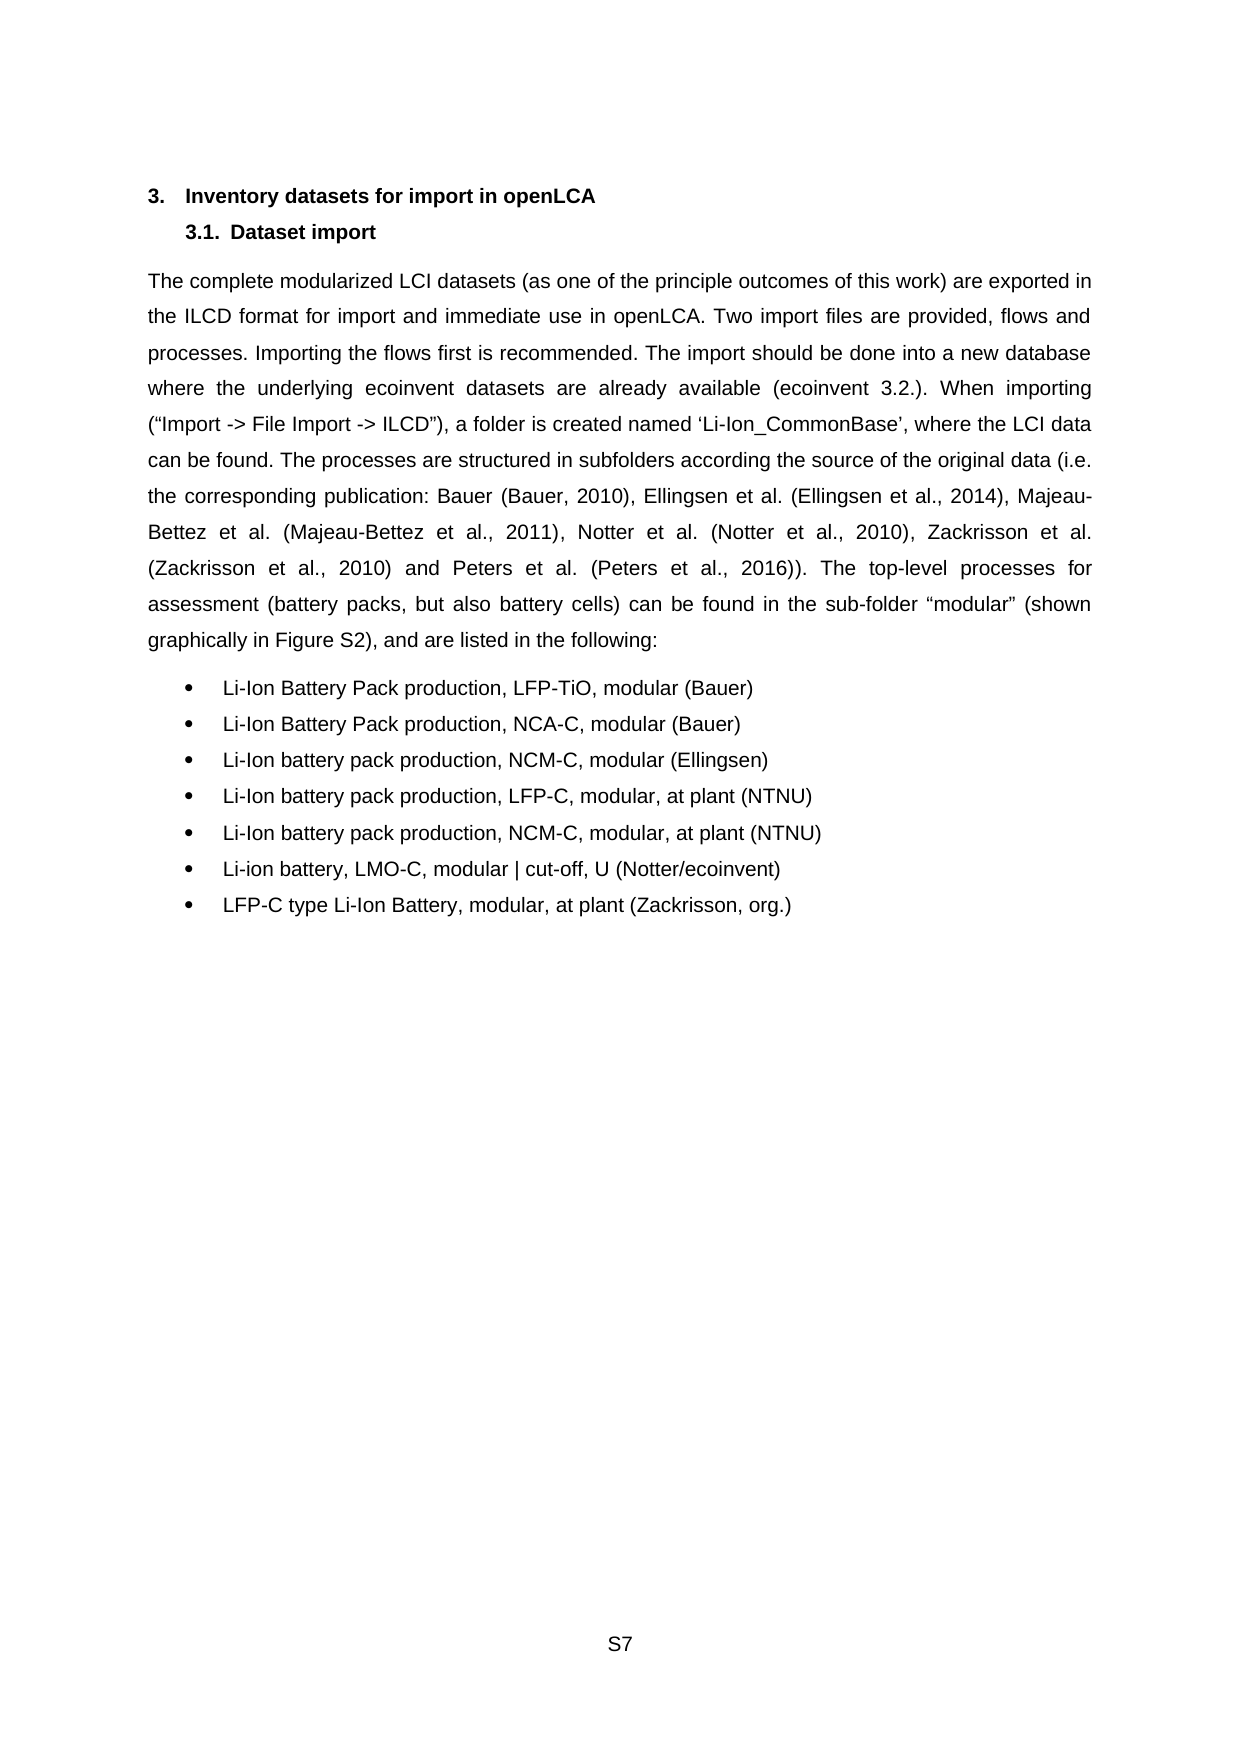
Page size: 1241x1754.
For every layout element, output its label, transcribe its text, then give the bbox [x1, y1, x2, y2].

list Li-ion battery, LMO-C, modular | cut-off, U (Notter/ecoinvent) [185, 856, 1093, 881]
list Li-Ion battery pack production, NCM-C, modular (Ellingsen) [185, 748, 1093, 772]
list Dataset import [185, 220, 1093, 244]
list Inventory datasets for import in openLCA [148, 184, 1093, 208]
text The complete modularized LCI datasets (as one of the principle outcomes of this work) are exported in the ILCD format for import and immediate use in openLCA. Two import files are provided, flows and processes. Importing the flows first is recommended. The import should be done into a new database where the underlying ecoinvent datasets are already available (ecoinvent 3.2.). When importing (“Import -> File Import -> ILCD”), a folder is created named ‘Li-Ion_CommonBase’, where the LCI data can be found. The processes are structured in subfolders according the source of the original data (i.e. the corresponding publication: Bauer (Bauer, 2010), Ellingsen et al. (Ellingsen et al., 2014), Majeau-Bettez et al. (Majeau-Bettez et al., 2011), Notter et al. (Notter et al., 2010), Zackrisson et al. (Zackrisson et al., 2010) and Peters et al. (Peters et al., 2016)). The top-level processes for assessment (battery packs, but also battery cells) can be found in the sub-folder “modular” (shown graphically in Figure S2), and are listed in the following: [148, 268, 1093, 652]
list Li-Ion battery pack production, LFP-C, modular, at plant (NTNU) [185, 784, 1093, 808]
list Li-Ion Battery Pack production, LFP-TiO, modular (Bauer) [185, 676, 1093, 700]
list Li-Ion Battery Pack production, NCA-C, modular (Bauer) [185, 712, 1093, 736]
list LFP-C type Li-Ion Battery, modular, at plant (Zackrisson, org.) [185, 892, 1093, 917]
list Li-Ion battery pack production, NCM-C, modular, at plant (NTNU) [185, 820, 1093, 844]
